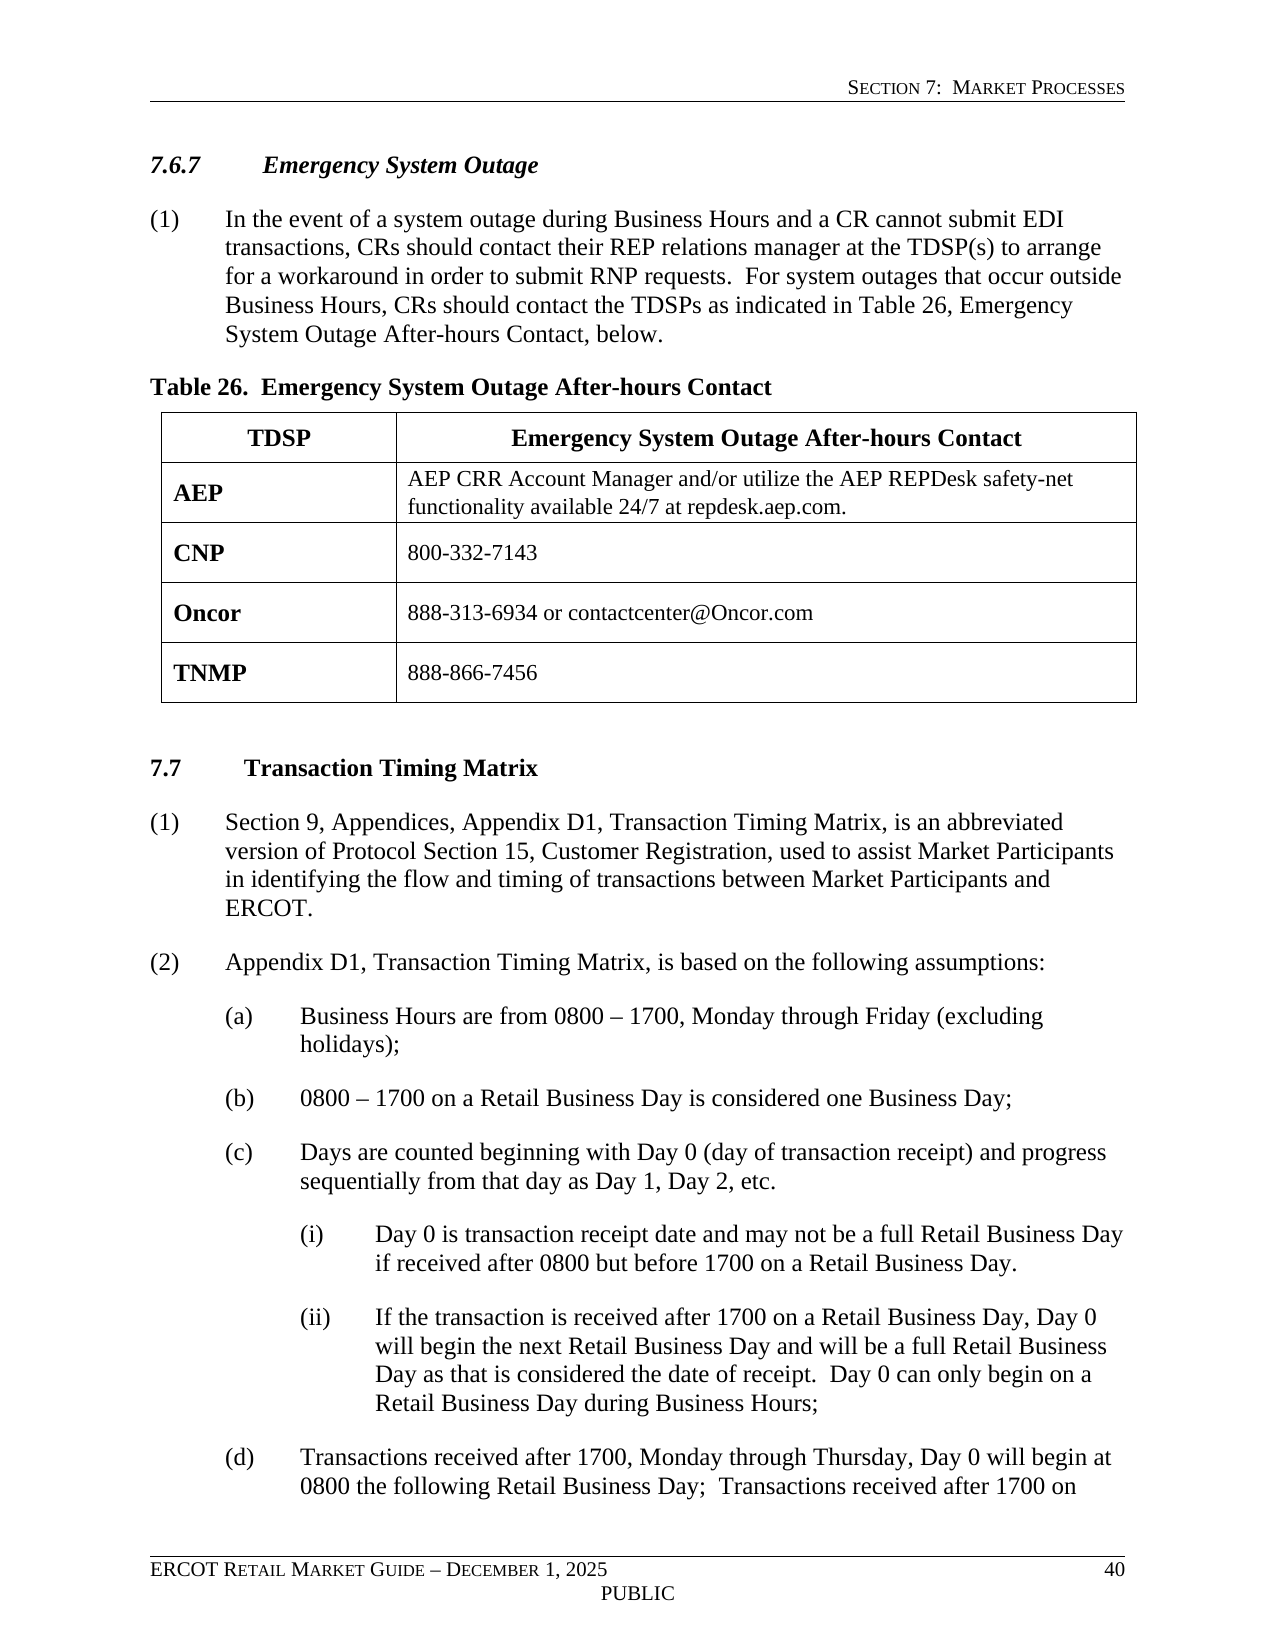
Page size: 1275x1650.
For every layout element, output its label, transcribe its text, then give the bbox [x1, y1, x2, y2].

table_cell 800-332-7143 [397, 523, 1136, 582]
table_cell Oncor [162, 583, 396, 642]
text (1) In the event of a system outage during Business Hours and a CR cannot submit EDI transactions, CRs should contact their REP relations manager at the TDSP(s) to arrange for a workaround in order to submit RNP requests. For system outages that occur outside Business Hours, CRs should contact the TDSPs as indicated in Table 26, Emergency System Outage After-hours Contact, below. [150, 204, 1125, 347]
table_cell CNP [162, 523, 396, 582]
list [225, 1442, 1125, 1499]
table_cell TNMP [162, 643, 396, 702]
text 7.7 Transaction Timing Matrix [150, 753, 1125, 782]
list (c) Days are counted beginning with Day 0 (day of transaction receipt) and progress sequentially from that day as Day 1, Day 2, etc. [225, 1137, 1125, 1194]
table_cell AEP [162, 463, 396, 522]
table_header Emergency System Outage After-hours Contact [397, 413, 1136, 462]
text (1) Section 9, Appendices, Appendix D1, Transaction Timing Matrix, is an abbreviated version of Protocol Section 15, Customer Registration, used to assist Market Participants in identifying the flow and timing of transactions between Market Participants and ERCOT. [150, 807, 1125, 922]
text (2) Appendix D1, Transaction Timing Matrix, is based on the following assumptions: [150, 947, 1125, 976]
list (ii) If the transaction is received after 1700 on a Retail Business Day, Day 0 will begin the next Retail Business Day and will be a full Retail Business Day as that is considered the date of receipt. Day 0 can only begin on a Retail Business Day during Business Hours; [300, 1302, 1125, 1417]
list Table 26. Emergency System Outage After-hours Contact [150, 372, 1125, 401]
table_cell 888-313-6934 or contactcenter@Oncor.com [397, 583, 1136, 642]
table_header TDSP [162, 413, 396, 462]
list (b) 0800 – 1700 on a Retail Business Day is considered one Business Day; [225, 1083, 1125, 1112]
text 7.6.7 Emergency System Outage [150, 150, 1125, 179]
table_cell AEP CRR Account Manager and/or utilize the AEP REPDesk safety-net functionality available 24/7 at repdesk.aep.com. [397, 463, 1136, 522]
table_cell 888-866-7456 [397, 643, 1136, 702]
list (a) Business Hours are from 0800 – 1700, Monday through Friday (excluding holidays); [225, 1001, 1125, 1058]
list (i) Day 0 is transaction receipt date and may not be a full Retail Business Day if received after 0800 but before 1700 on a Retail Business Day. [300, 1219, 1125, 1277]
